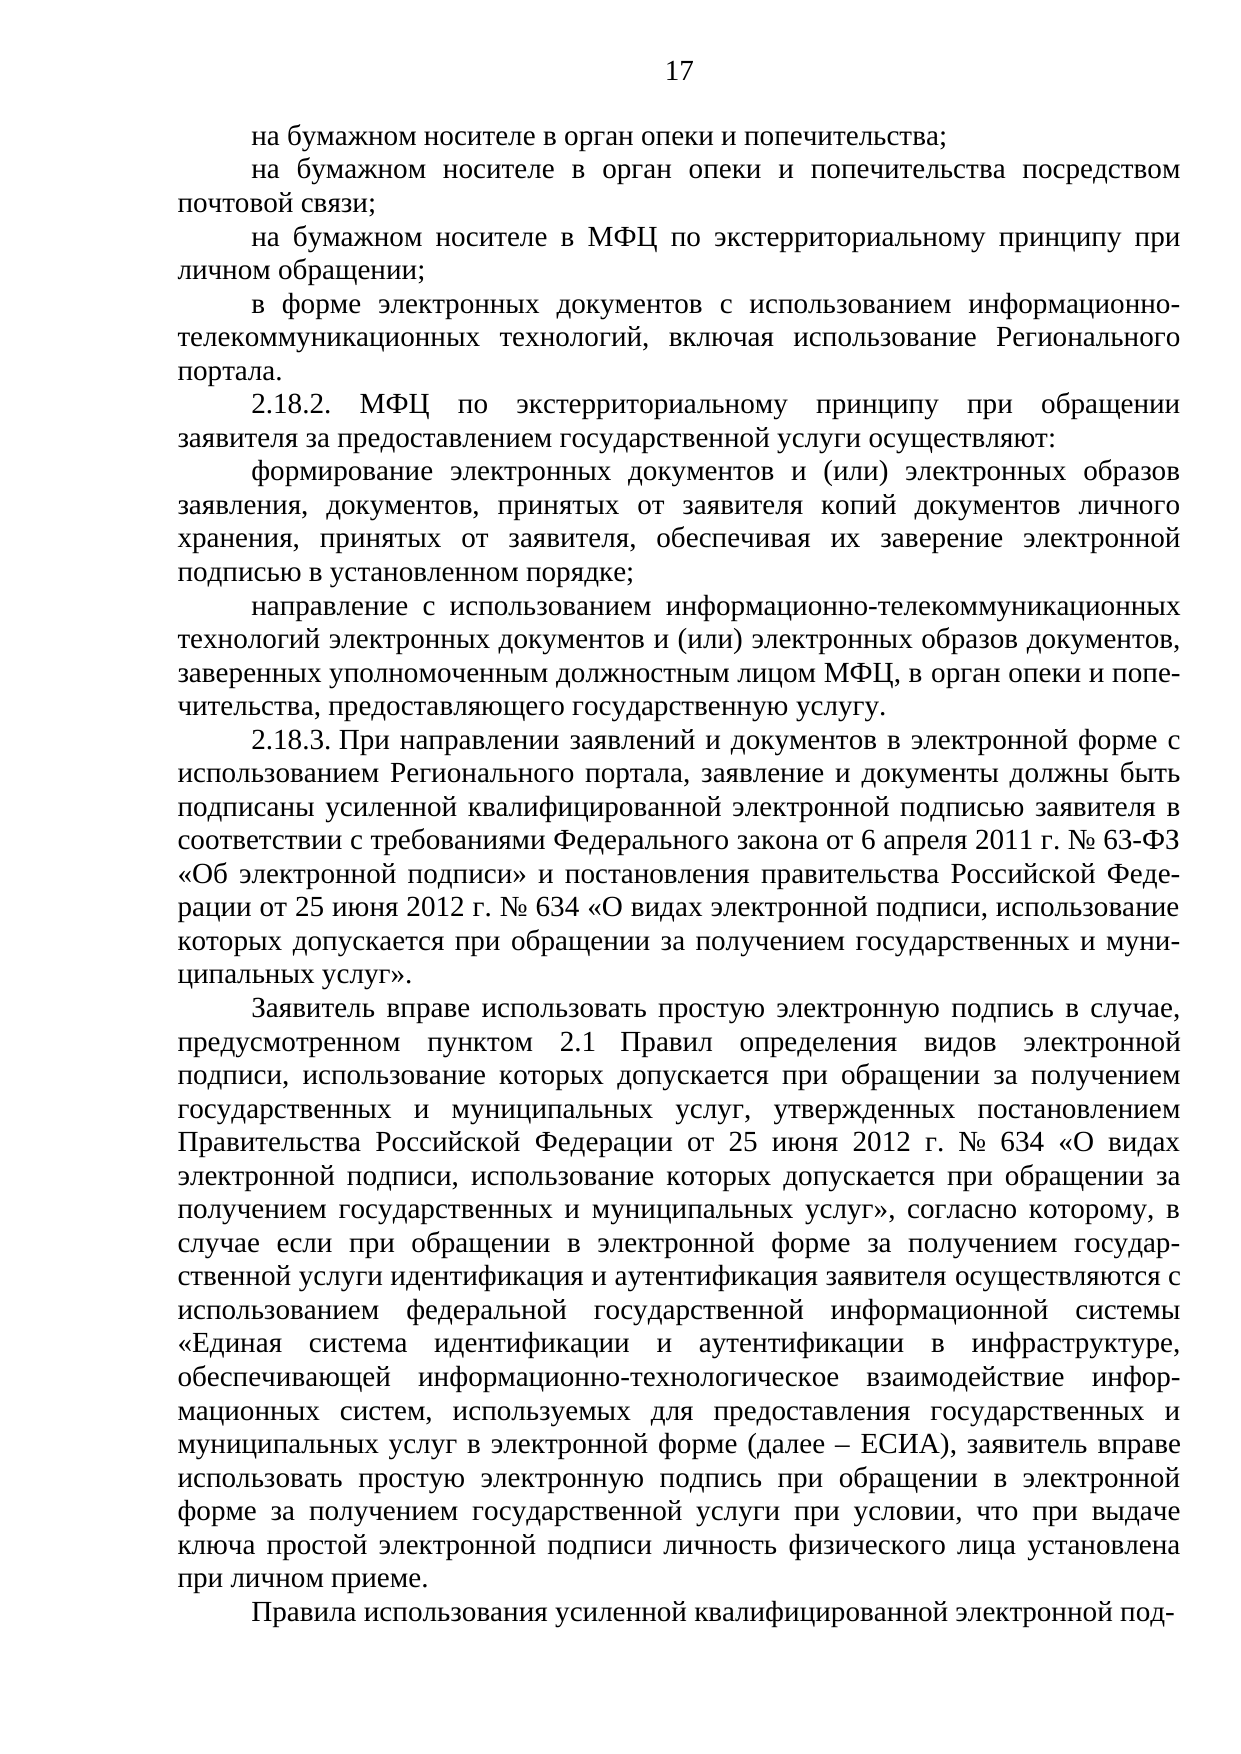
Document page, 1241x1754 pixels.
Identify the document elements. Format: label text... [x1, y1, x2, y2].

text 2.18.3. При направлении заявлений и документов в электронной форме с использованием Регионального портала, заявление и документы должны быть подписаны усиленной квалифицированной электронной подписью заявителя в соответствии с требованиями Федерального закона от 6 апреля 2011 г. № 63-ФЗ «Об электронной подписи» и постановления правительства Российской Феде-рации от 25 июня 2012 г. № 634 «О видах электронной подписи, использование которых допускается при обращении за получением государственных и муни-ципальных услуг». [177, 722, 1181, 990]
text на бумажном носителе в орган опеки и попечительства посредством почтовой связи; [177, 152, 1181, 219]
text на бумажном носителе в орган опеки и попечительства; [177, 118, 1181, 152]
text 2.18.2. МФЦ по экстерриториальному принципу при обращении заявителя за предоставлением государственной услуги осуществляют: [177, 386, 1181, 453]
text формирование электронных документов и (или) электронных образов заявления, документов, принятых от заявителя копий документов личного хранения, принятых от заявителя, обеспечивая их заверение электронной подписью в установленном порядке; [177, 453, 1181, 588]
text Правила использования усиленной квалифицированной электронной под- [177, 1594, 1181, 1627]
text на бумажном носителе в МФЦ по экстерриториальному принципу при личном обращении; [177, 219, 1181, 286]
text в форме электронных документов с использованием информационно-телекоммуникационных технологий, включая использование Регионального портала. [177, 286, 1181, 386]
text направление с использованием информационно-телекоммуникационных технологий электронных документов и (или) электронных образов документов, заверенных уполномоченным должностным лицом МФЦ, в орган опеки и попе-чительства, предоставляющего государственную услугу. [177, 588, 1181, 722]
text Заявитель вправе использовать простую электронную подпись в случае, предусмотренном пунктом 2.1 Правил определения видов электронной подписи, использование которых допускается при обращении за получением государственных и муниципальных услуг, утвержденных постановлением Правительства Российской Федерации от 25 июня 2012 г. № 634 «О видах электронной подписи, использование которых допускается при обращении за получением государственных и муниципальных услуг», согласно которому, в случае если при обращении в электронной форме за получением государ-ственной услуги идентификация и аутентификация заявителя осуществляются с использованием федеральной государственной информационной системы «Единая система идентификации и аутентификации в инфраструктуре, обеспечивающей информационно-технологическое взаимодействие инфор-мационных систем, используемых для предоставления государственных и муниципальных услуг в электронной форме (далее – ЕСИА), заявитель вправе использовать простую электронную подпись при обращении в электронной форме за получением государственной услуги при условии, что при выдаче ключа простой электронной подписи личность физического лица установлена при личном приеме. [177, 990, 1181, 1594]
